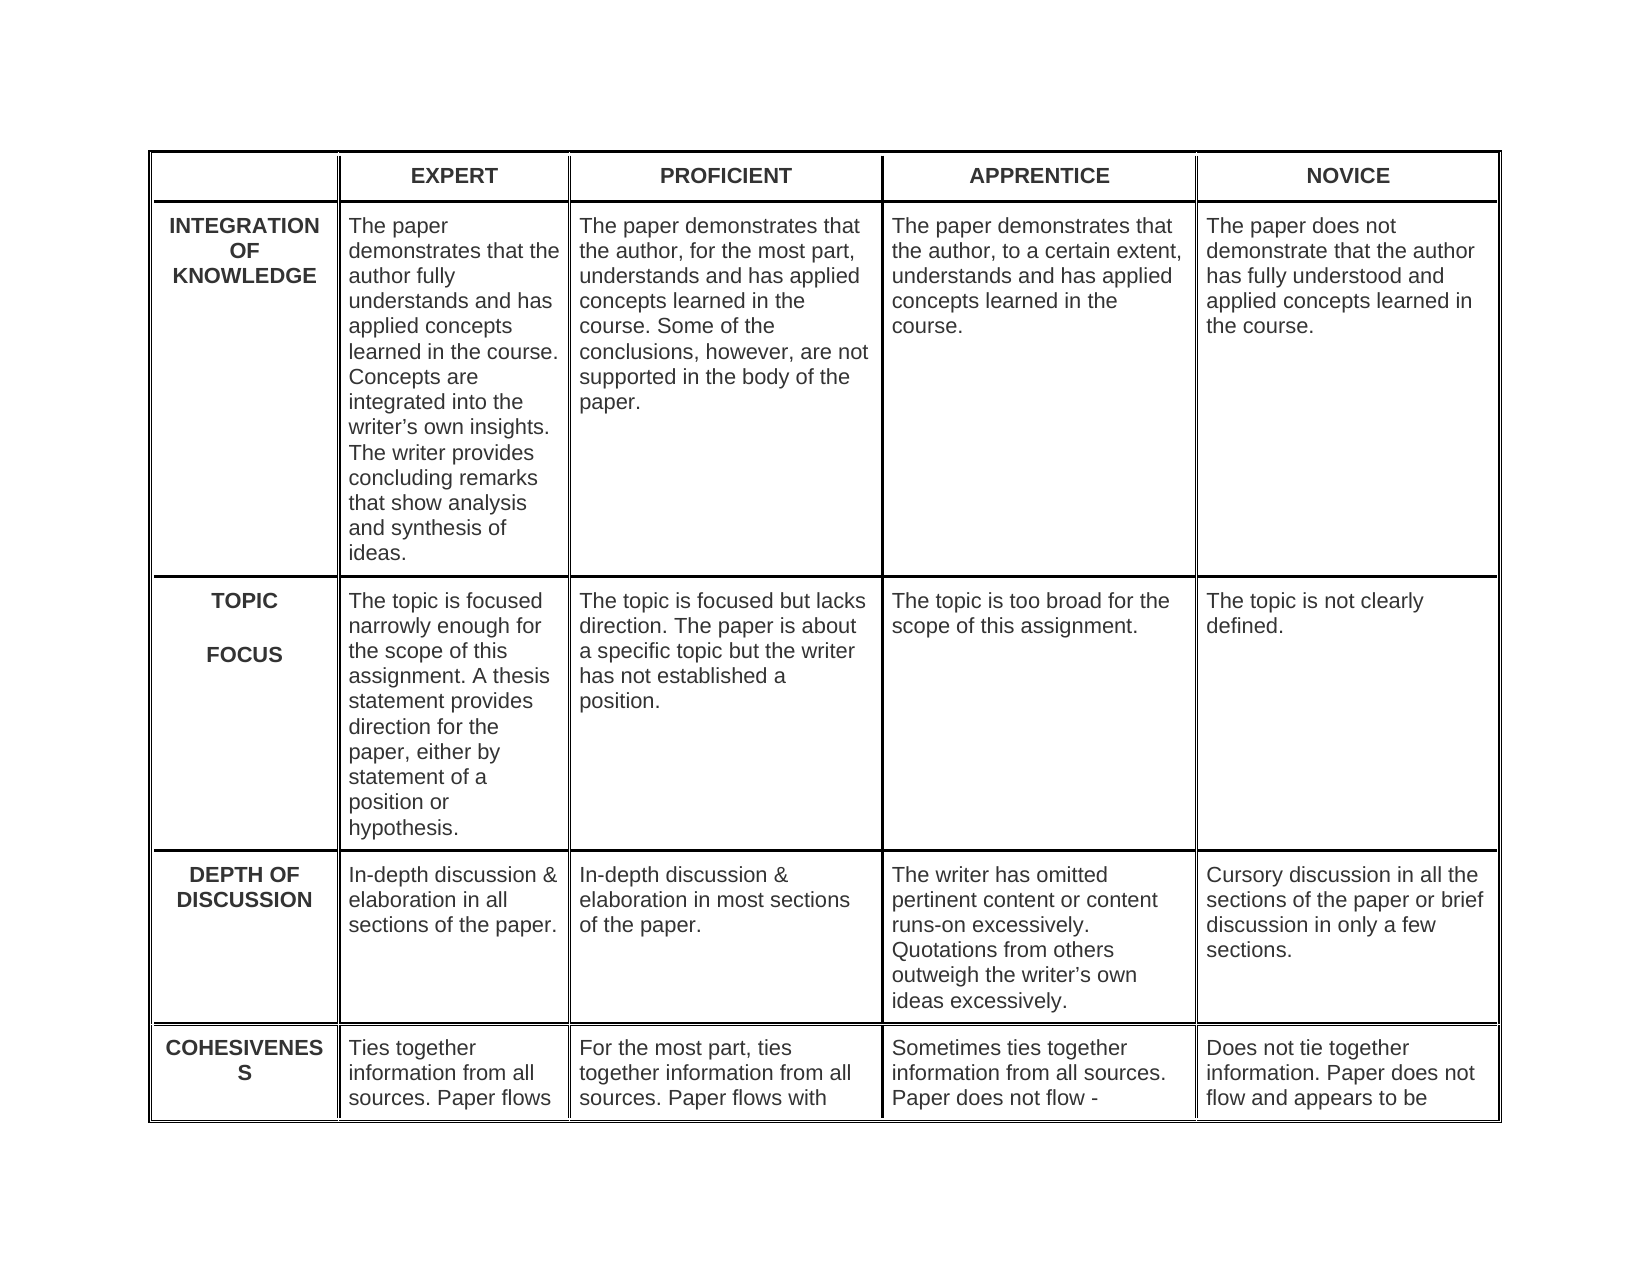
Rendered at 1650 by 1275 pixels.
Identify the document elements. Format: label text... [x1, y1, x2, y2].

table_cell In-depth discussion & elaboration in most sections of the paper. [571, 852, 881, 1022]
table_cell The paper demonstrates that the author fully understands and has applied concepts learned in the course. Concepts are integrated into the writer’s own insights. The writer provides concluding remarks that show analysis and synthesis of ideas. [341, 203, 568, 575]
table_cell The topic is not clearly defined. [1198, 575, 1498, 849]
table_cell The paper demonstrates that the author, for the most part, understands and has applied concepts learned in the course. Some of the conclusions, however, are not supported in the body of the paper. [571, 203, 881, 575]
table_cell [882, 1026, 1197, 1120]
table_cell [570, 1026, 882, 1120]
table_header APPRENTICE [882, 153, 1197, 200]
table_header PROFICIENT [570, 153, 882, 200]
table_cell The paper demonstrates that the author, to a certain extent, understands and has applied concepts learned in the course. [884, 203, 1195, 575]
table_header [152, 152, 339, 200]
table_cell TOPIC FOCUS [152, 575, 337, 849]
table_cell COHESIVENESS [152, 1022, 339, 1120]
table_cell In-depth discussion & elaboration in all sections of the paper. [341, 852, 568, 1022]
table_cell The topic is focused narrowly enough for the scope of this assignment. A thesis statement provides direction for the paper, either by statement of a position or hypothesis. [341, 578, 568, 849]
table_cell The topic is too broad for the scope of this assignment. [884, 578, 1195, 849]
table_header EXPERT [339, 153, 570, 200]
table_cell DEPTH OF DISCUSSION [152, 849, 337, 1022]
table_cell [1197, 1022, 1499, 1120]
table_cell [339, 1026, 570, 1120]
table_cell The paper does not demonstrate that the author has fully understood and applied concepts learned in the course. [1198, 200, 1498, 575]
table_cell Cursory discussion in all the sections of the paper or brief discussion in only a few sections. [1198, 849, 1498, 1022]
table_cell INTEGRATION OF KNOWLEDGE [152, 200, 337, 575]
table_cell The writer has omitted pertinent content or content runs-on excessively. Quotations from others outweigh the writer’s own ideas excessively. [884, 852, 1195, 1022]
table_cell The topic is focused but lacks direction. The paper is about a specific topic but the writer has not established a position. [571, 578, 881, 849]
table_header NOVICE [1197, 153, 1498, 200]
